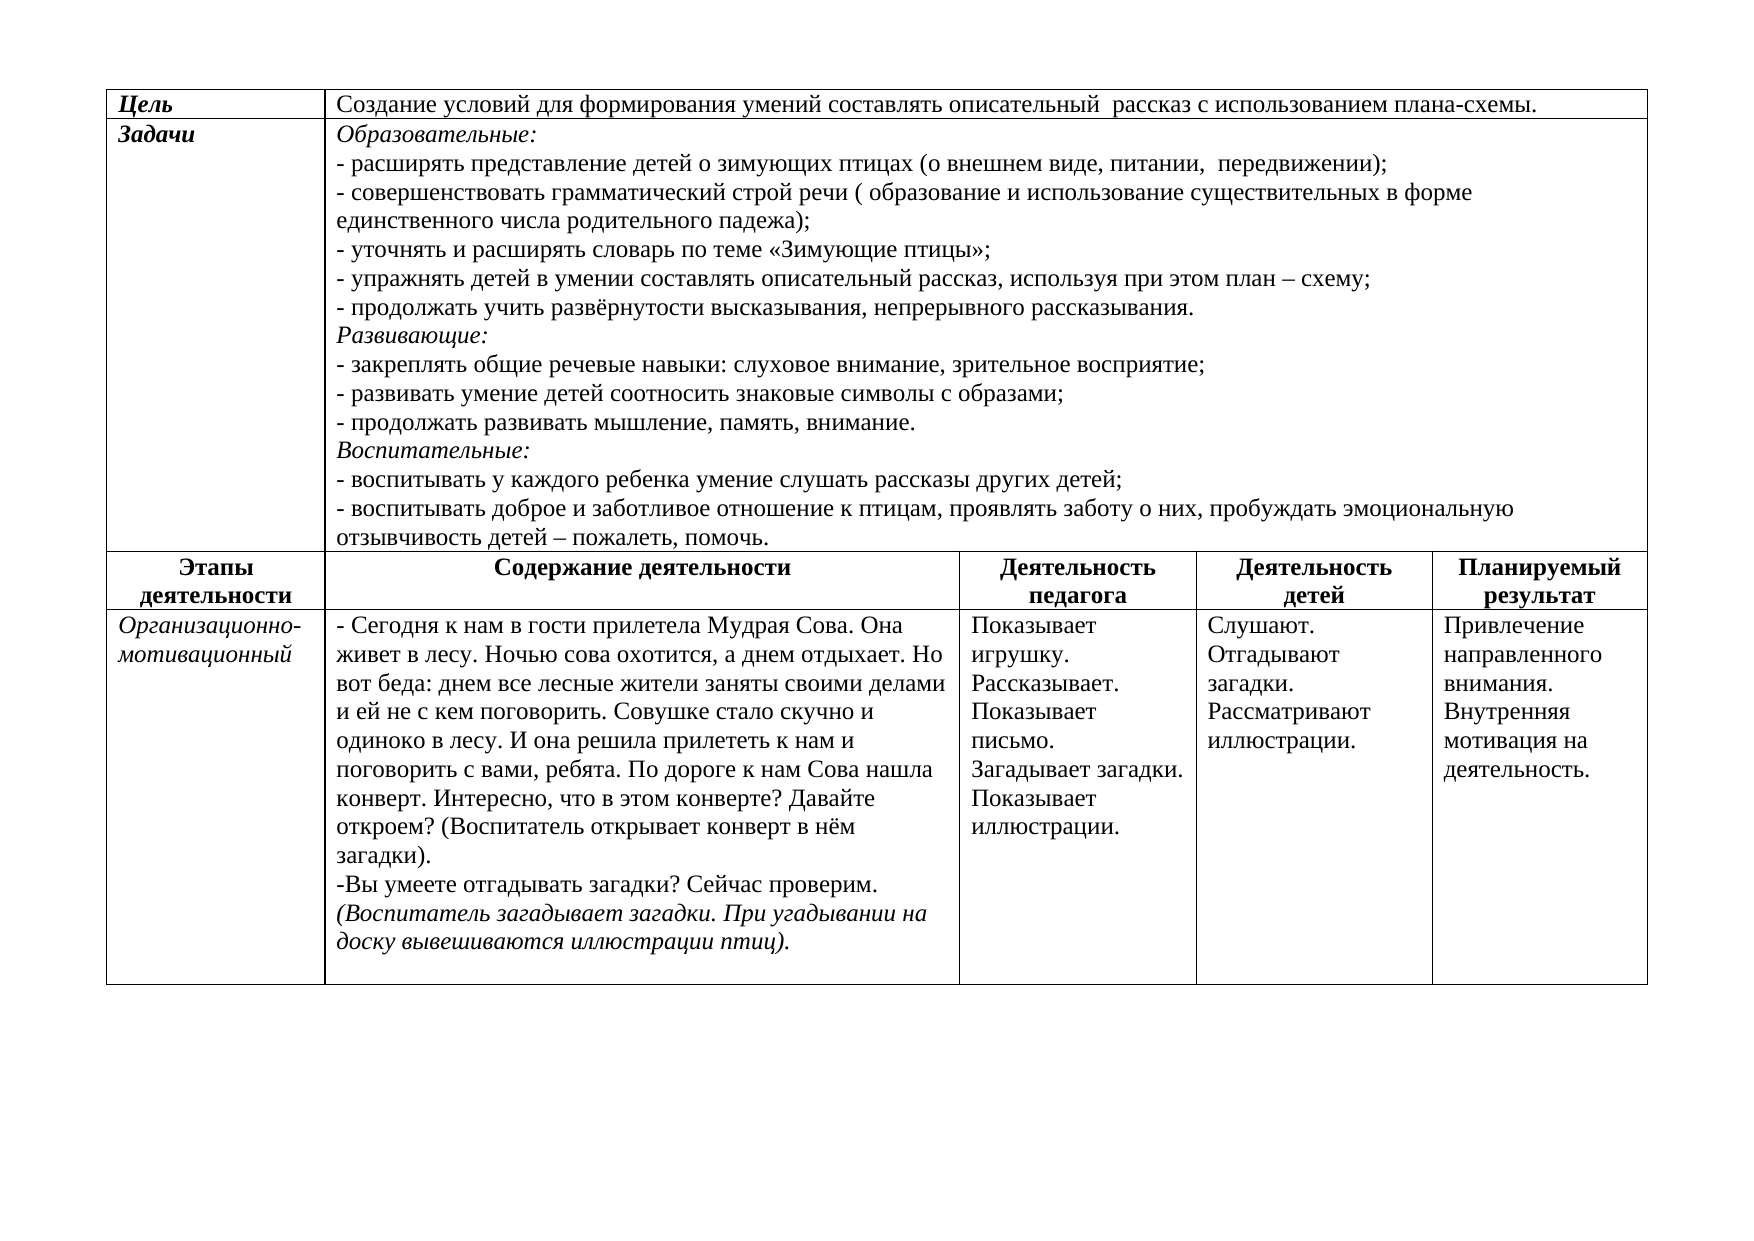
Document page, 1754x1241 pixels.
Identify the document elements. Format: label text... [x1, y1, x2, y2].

table_cell Образовательные: - расширять представление детей о зимующих птицах (о внешнем виде, питании, передвижении); - совершенствовать грамматический строй речи ( образование и использование существительных в форме единственного числа родительного падежа); - уточнять и расширять словарь по теме «Зимующие птицы»; - упражнять детей в умении составлять описательный рассказ, используя при этом план – схему; - продолжать учить развёрнутости высказывания, непрерывного рассказывания. Развивающие: - закреплять общие речевые навыки: слуховое внимание, зрительное восприятие; - развивать умение детей соотносить знаковые символы с образами; - продолжать развивать мышление, память, внимание. Воспитательные: - воспитывать у каждого ребенка умение слушать рассказы других детей; - воспитывать доброе и заботливое отношение к птицам, проявлять заботу о них, пробуждать эмоциональную отзывчивость детей – пожалеть, помочь. [326, 119, 1647, 551]
table_cell Привлечение направленного внимания. Внутренняя мотивация на деятельность. [1433, 610, 1647, 984]
table_cell Цель [107, 90, 324, 118]
table_cell Деятельность педагога [960, 552, 1196, 609]
table_cell Задачи [107, 119, 324, 551]
table_cell Деятельность детей [1197, 552, 1432, 609]
table_cell Этапы деятельности [107, 552, 324, 609]
table_cell Содержание деятельности [326, 552, 959, 609]
table_cell Показывает игрушку. Рассказывает. Показывает письмо. Загадывает загадки. Показывает иллюстрации. [960, 610, 1196, 984]
table_cell Слушают. Отгадывают загадки. Рассматривают иллюстрации. [1197, 610, 1432, 984]
table_cell - Сегодня к нам в гости прилетела Мудрая Сова. Она живет в лесу. Ночью сова охотится, а днем отдыхает. Но вот беда: днем все лесные жители заняты своими делами и ей не с кем поговорить. Совушке стало скучно и одиноко в лесу. И она решила прилететь к нам и поговорить с вами, ребята. По дороге к нам Сова нашла конверт. Интересно, что в этом конверте? Давайте откроем? (Воспитатель открывает конверт в нём загадки). -Вы умеете отгадывать загадки? Сейчас проверим. (Воспитатель загадывает загадки. При угадывании на доску вывешиваются иллюстрации птиц). [326, 610, 959, 984]
table_cell Создание условий для формирования умений составлять описательный рассказ с использованием плана-схемы. [326, 90, 1647, 118]
table_cell Организационно-мотивационный [107, 610, 324, 984]
table_cell Планируемый результат [1433, 552, 1647, 609]
